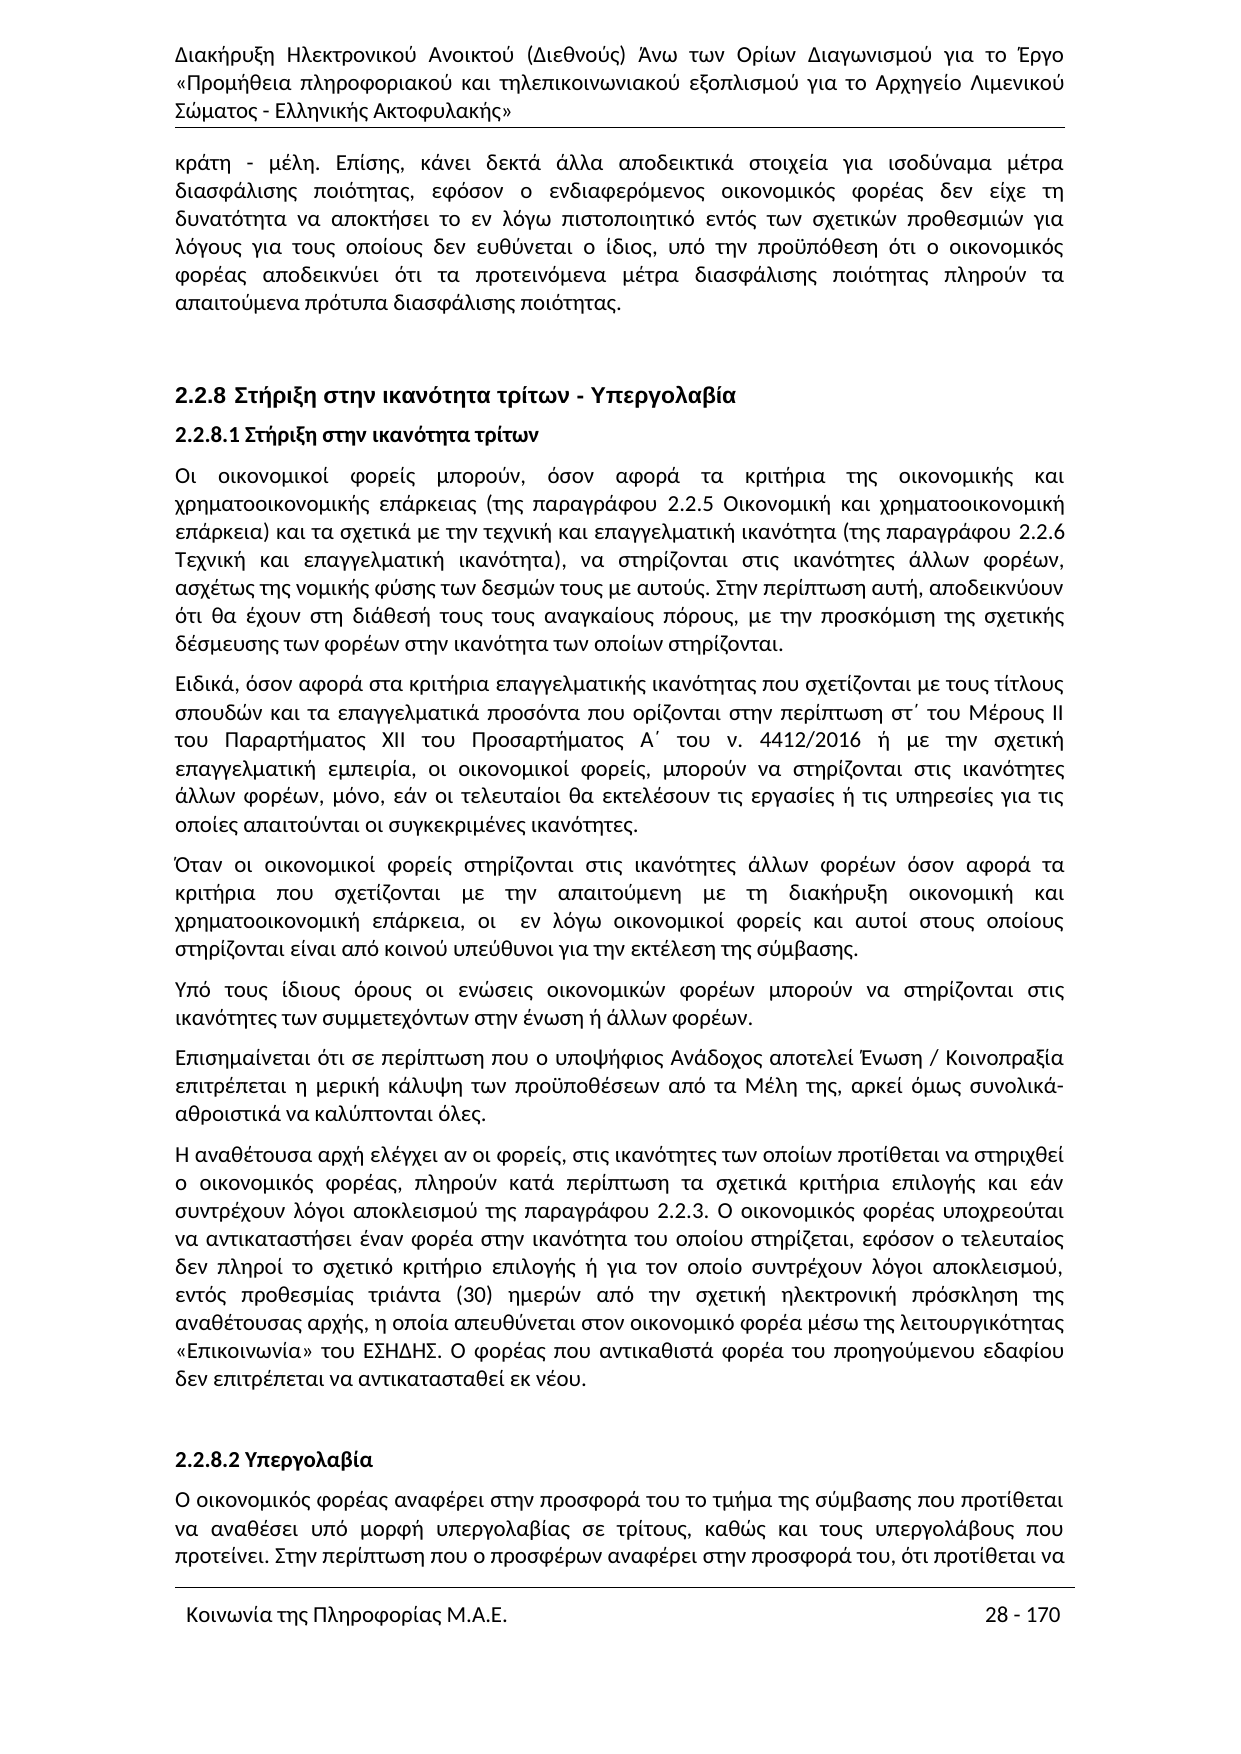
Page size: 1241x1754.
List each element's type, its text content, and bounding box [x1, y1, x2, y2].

subtitle 2.2.8 Στήριξη στην ικανότητα τρίτων - Υπεργολαβία [175, 382, 1065, 408]
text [175, 148, 1065, 316]
text Οι οικονομικοί φορείς μπορούν, όσον αφορά τα κριτήρια της οικονομικής και χρηματοοικονομικής επάρκειας (της παραγράφου 2.2.5 Οικονομική και χρηματοοικονομική επάρκεια) και τα σχετικά με την τεχνική και επαγγελματική ικανότητα (της παραγράφου 2.2.6 Τεχνική και επαγγελματική ικανότητα), να στηρίζονται στις ικανότητες άλλων φορέων, ασχέτως της νομικής φύσης των δεσμών τους με αυτούς. Στην περίπτωση αυτή, αποδεικνύουν ότι θα έχουν στη διάθεσή τους τους αναγκαίους πόρους, με την προσκόμιση της σχετικής δέσμευσης των φορέων στην ικανότητα των οποίων στηρίζονται. [175, 461, 1065, 657]
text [175, 1486, 1065, 1570]
text Υπό τους ίδιους όρους οι ενώσεις οικονομικών φορέων μπορούν να στηρίζονται στις ικανότητες των συμμετεχόντων στην ένωση ή άλλων φορέων. [175, 975, 1065, 1031]
text 2.2.8.2 Υπεργολαβία [175, 1445, 1065, 1473]
text Επισημαίνεται ότι σε περίπτωση που ο υποψήφιος Ανάδοχος αποτελεί Ένωση / Κοινοπραξία επιτρέπεται η μερική κάλυψη των προϋποθέσεων από τα Μέλη της, αρκεί όμως συνολικά-αθροιστικά να καλύπτονται όλες. [175, 1043, 1065, 1127]
text Ειδικά, όσον αφορά στα κριτήρια επαγγελματικής ικανότητας που σχετίζονται με τους τίτλους σπουδών και τα επαγγελματικά προσόντα που ορίζονται στην περίπτωση στ΄ του Μέρους ΙΙ του Παραρτήματος ΧΙΙ του Προσαρτήματος Α΄ του ν. 4412/2016 ή με την σχετική επαγγελματική εμπειρία, οι οικονομικοί φορείς, μπορούν να στηρίζονται στις ικανότητες άλλων φορέων, μόνο, εάν οι τελευταίοι θα εκτελέσουν τις εργασίες ή τις υπηρεσίες για τις οποίες απαιτούνται οι συγκεκριμένες ικανότητες. [175, 669, 1065, 838]
text Η αναθέτουσα αρχή ελέγχει αν οι φoρείς, στις ικανότητες των οποίων προτίθεται να στηριχθεί ο οικονομικός φορέας, πληρούν κατά περίπτωση τα σχετικά κριτήρια επιλογής και εάν συντρέχουν λόγοι αποκλεισμού της παραγράφου 2.2.3. Ο οικονομικός φορέας υποχρεούται να αντικαταστήσει έναν φορέα στην ικανότητα του οποίου στηρίζεται, εφόσον ο τελευταίος δεν πληροί το σχετικό κριτήριο επιλογής ή για τον οποίο συντρέχουν λόγοι αποκλεισμού, εντός προθεσμίας τριάντα (30) ημερών από την σχετική ηλεκτρονική πρόσκληση της αναθέτουσας αρχής, η οποία απευθύνεται στον οικονομικό φορέα μέσω της λειτουργικότητας «Επικοινωνία» του ΕΣΗΔΗΣ. Ο φορέας που αντικαθιστά φορέα του προηγούμενου εδαφίου δεν επιτρέπεται να αντικατασταθεί εκ νέου. [175, 1140, 1065, 1392]
text 2.2.8.1 Στήριξη στην ικανότητα τρίτων [175, 420, 1065, 448]
text Όταν οι οικονομικοί φορείς στηρίζονται στις ικανότητες άλλων φορέων όσον αφορά τα κριτήρια που σχετίζονται με την απαιτούμενη με τη διακήρυξη οικονομική και χρηματοοικονομική επάρκεια, οι εν λόγω οικονομικοί φορείς και αυτοί στους οποίους στηρίζονται είναι από κοινού υπεύθυνοι για την εκτέλεση της σύμβασης. [175, 850, 1065, 962]
